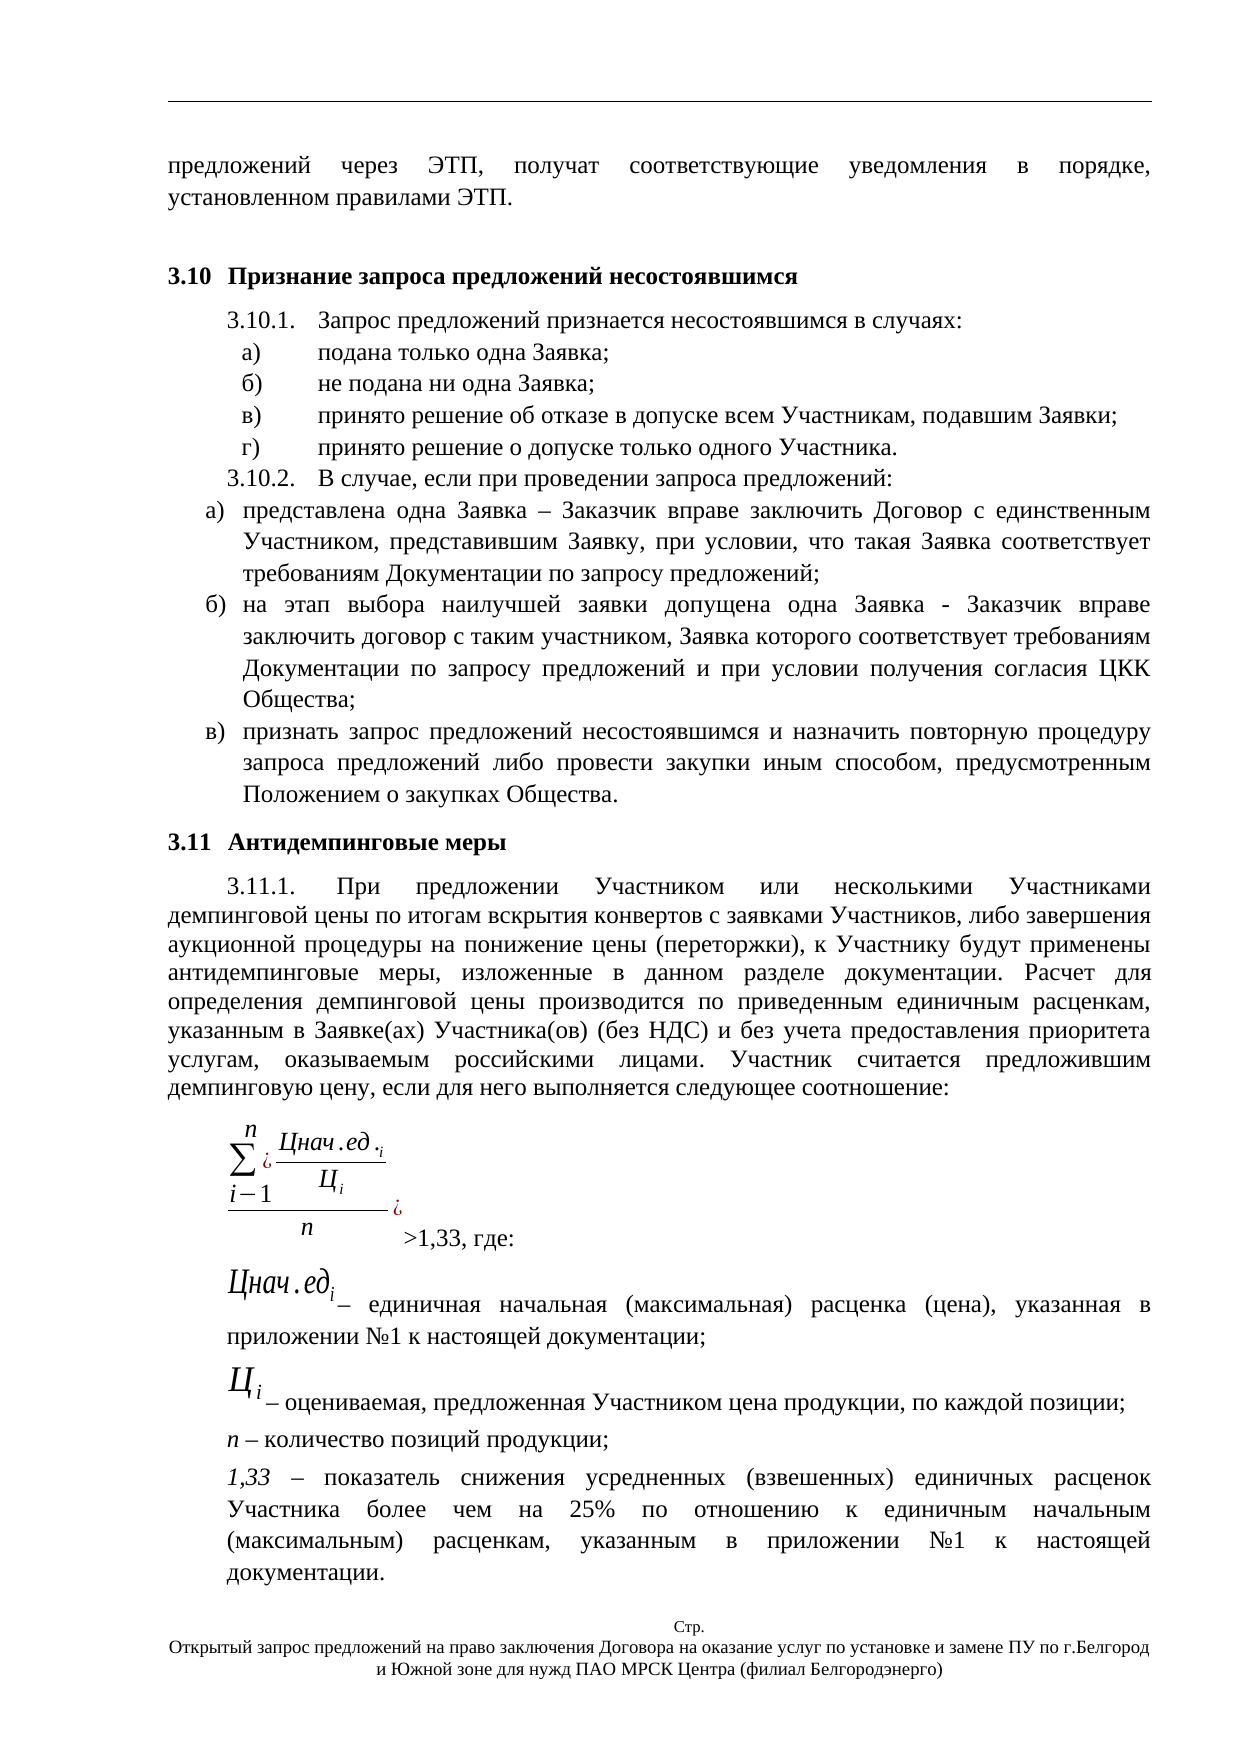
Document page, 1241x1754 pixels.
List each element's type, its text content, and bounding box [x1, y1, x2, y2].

list При предложении Участником или несколькими Участниками демпинговой цены по итогам вскрытия конвертов с заявками Участников, либо завершения аукционной процедуры на понижение цены (переторжки), к Участнику будут применены антидемпинговые меры, изложенные в данном разделе документации. Расчет для определения демпинговой цены производится по приведенным единичным расценкам, указанным в Заявке(ах) Участника(ов) (без НДС) и без учета предоставления приоритета услугам, оказываемым российскими лицами. Участник считается предложившим демпинговую цену, если для него выполняется следующее соотношение: [168, 871, 1152, 1101]
subtitle 1,33 – показатель снижения усредненных (взвешенных) единичных расценок Участника более чем на 25% по отношению к единичным начальным (максимальным) расценкам, указанным в приложении №1 к настоящей документации. [227, 1462, 1152, 1586]
list Запрос предложений признается несостоявшимся в случаях: [168, 305, 1152, 334]
list признать запрос предложений несостоявшимся и назначить повторную процедуру запроса предложений либо провести закупки иным способом, предусмотренным Положением о закупках Общества. [205, 716, 1152, 808]
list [168, 150, 1152, 210]
subtitle Признание запроса предложений несостоявшимся [168, 261, 1152, 290]
list принято решение о допуске только одного Участника. [168, 432, 1152, 460]
subtitle n – количество позиций продукции; [227, 1424, 1152, 1453]
subtitle >1,33, где: [227, 1114, 1152, 1252]
list подана только одна Заявка; [168, 337, 1152, 366]
list принято решение об отказе в допуске всем Участникам, подавшим Заявки; [168, 400, 1152, 429]
subtitle Антидемпинговые меры [168, 827, 1152, 856]
list представлена одна Заявка – Заказчик вправе заключить Договор с единственным Участником, представившим Заявку, при условии, что такая Заявка соответствует требованиям Документации по запросу предложений; [205, 495, 1152, 587]
subtitle – единичная начальная (максимальная) расценка (цена), указанная в приложении №1 к настоящей документации; [227, 1261, 1152, 1349]
subtitle – оцениваемая, предложенная Участником цена продукции, по каждой позиции; [227, 1358, 1152, 1416]
list на этап выбора наилучшей заявки допущена одна Заявка - Заказчик вправе заключить договор с таким участником, Заявка которого соответствует требованиям Документации по запросу предложений и при условии получения согласия ЦКК Общества; [205, 589, 1152, 713]
list не подана ни одна Заявка; [168, 368, 1152, 397]
list В случае, если при проведении запроса предложений: [168, 463, 1152, 492]
